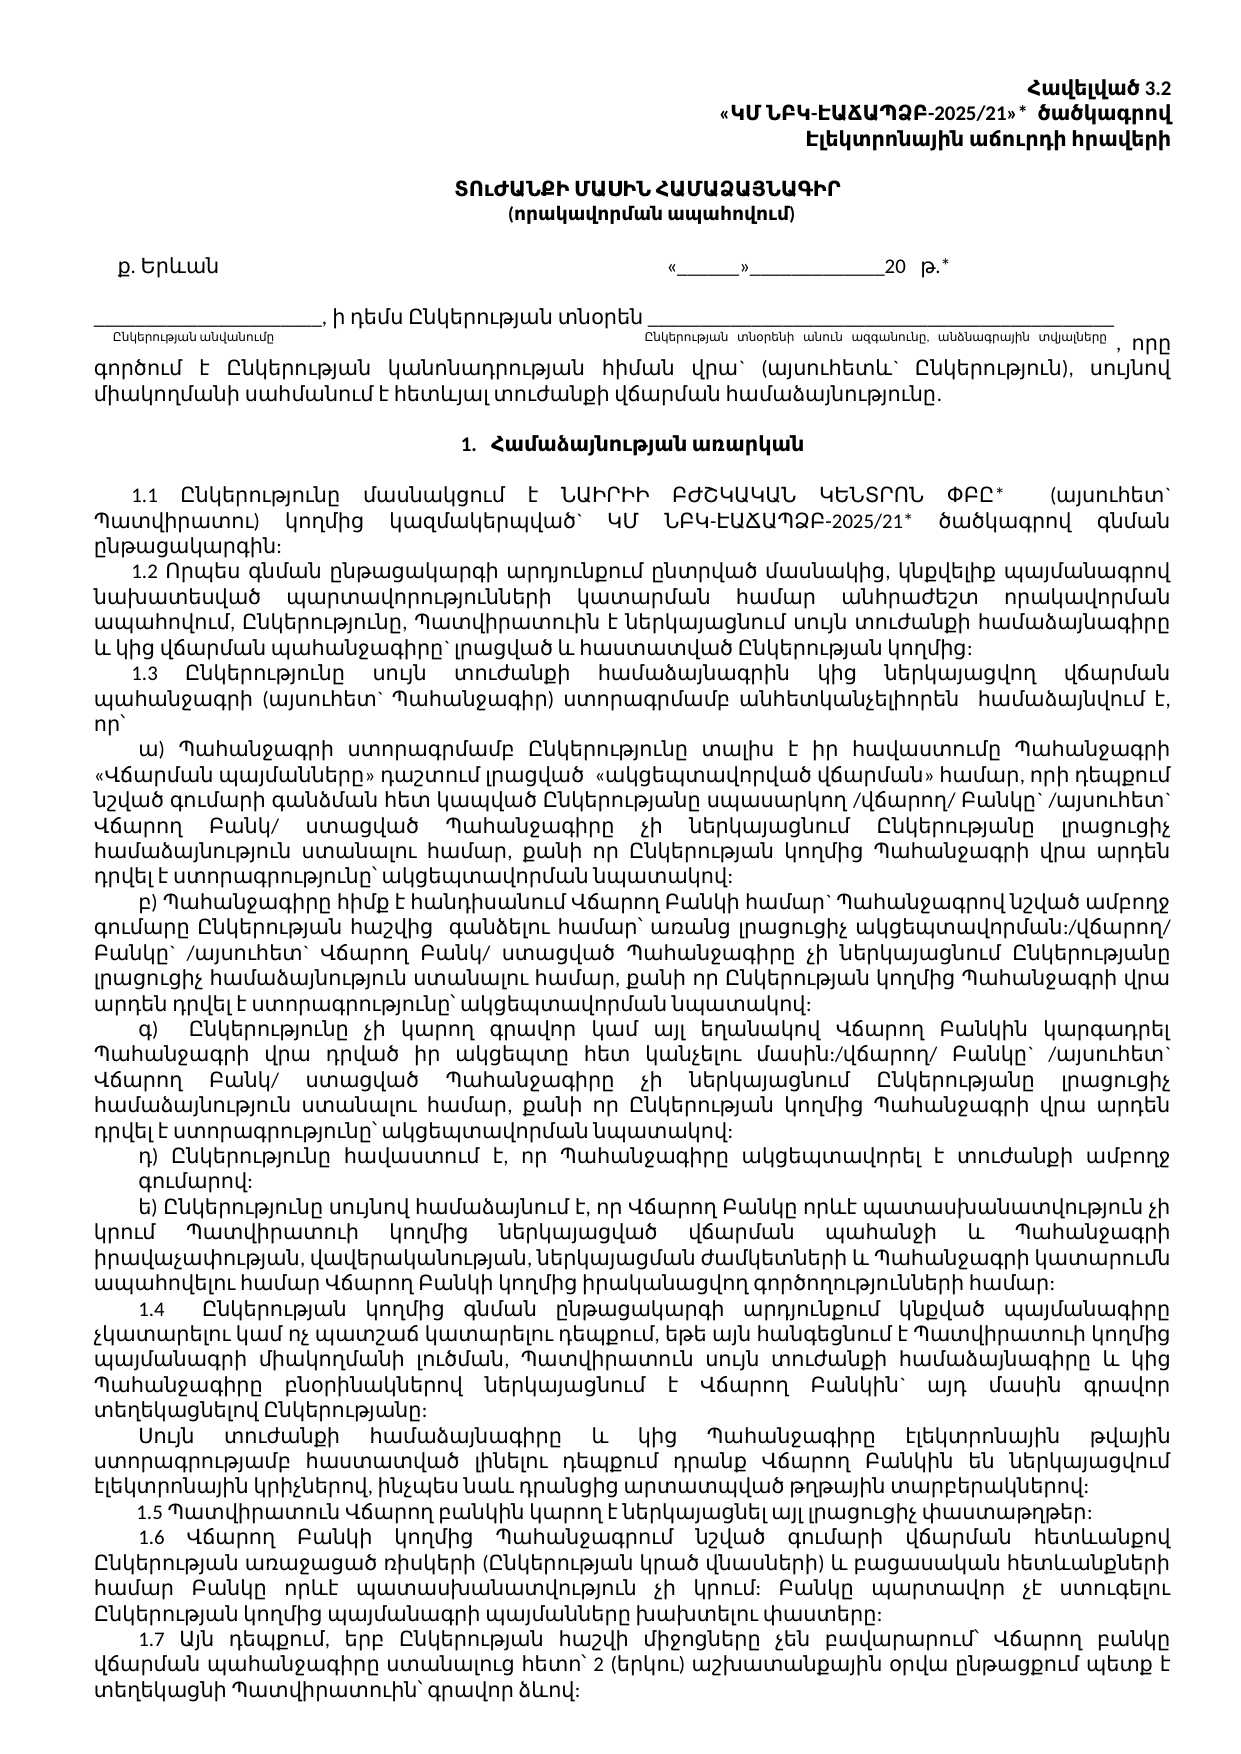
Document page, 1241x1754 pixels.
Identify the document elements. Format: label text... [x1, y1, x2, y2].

text բ) Պահանջագիրը հիմք է հանդիսանում Վճարող Բանկի համար` Պահանջագրով նշված ամբողջ գումարը Ընկերության հաշվից գանձելու համար՝ առանց լրացուցիչ ակցեպտավորման:/վճարող/ Բանկը` /այսուհետ` Վճարող Բանկ/ ստացված Պահանջագիրը չի ներկայացնում Ընկերությանը լրացուցիչ համաձայնություն ստանալու համար, քանի որ Ընկերության կողմից Պահանջագրի վրա արդեն դրվել է ստորագրությունը՝ ակցեպտավորման նպատակով: [94, 889, 1171, 1016]
text ք. Երևան «______»_____________20 թ.* [94, 254, 1171, 279]
text 1.7 Այն դեպքում, երբ Ընկերության հաշվի միջոցները չեն բավարարում՝ Վճարող բանկը վճարման պահանջագիրը ստանալուց հետո՝ 2 (երկու) աշխատանքային օրվա ընթացքում պետք է տեղեկացնի Պատվիրատուին՝ գրավոր ձևով: [94, 1626, 1171, 1702]
text Ընկերության անվանումը Ընկերության տնօրենի անուն ազգանունը, անձնագրային տվյալները , որը գործում է Ընկերության կանոնադրության հիման վրա` (այսուհետև` Ընկերություն), սույնով միակողմանի սահմանում է հետևյալ տուժանքի վճարման համաձայնությունը. [94, 330, 1171, 406]
text Հավելված 3.2 [94, 75, 1171, 100]
text 1.3 Ընկերությունը սույն տուժանքի համաձայնագրին կից ներկայացվող վճարման պահանջագրի (այսուհետ` Պահանջագիր) ստորագրմամբ անհետկանչելիորեն համաձայնվում է, որ՝ [94, 660, 1171, 737]
text 1.1 Ընկերությունը մասնակցում է ՆԱԻՐԻԻ ԲԺՇԿԱԿԱՆ ԿԵՆՏՐՈՆ ՓԲԸ* (այսուհետ` Պատվիրատու) կողմից կազմակերպված` ԿՄ ՆԲԿ-ԷԱՃԱՊՁԲ-2025/21* ծածկագրով գնման ընթացակարգին: [94, 482, 1171, 559]
text 1.4 Ընկերության կողմից գնման ընթացակարգի արդյունքում կնքված պայմանագիրը չկատարելու կամ ոչ պատշաճ կատարելու դեպքում, եթե այն հանգեցնում է Պատվիրատուի կողմից պայմանագրի միակողմանի լուծման, Պատվիրատուն սույն տուժանքի համաձայնագիրը և կից Պահանջագիրը բնօրինակներով ներկայացնում է Վճարող Բանկին` այդ մասին գրավոր տեղեկացնելով Ընկերությանը: [94, 1296, 1171, 1423]
text 1.6 Վճարող Բանկի կողմից Պահանջագրում նշված գումարի վճարման հետևանքով Ընկերության առաջացած ռիսկերի (Ընկերության կրած վնասների) և բացասական հետևանքների համար Բանկը որևէ պատասխանատվություն չի կրում: Բանկը պարտավոր չէ ստուգելու Ընկերության կողմից պայմանագրի պայմանները խախտելու փաստերը: [94, 1524, 1171, 1626]
text ե) Ընկերությունը սույնով համաձայնում է, որ Վճարող Բանկը որևէ պատասխանատվություն չի կրում Պատվիրատուի կողմից ներկայացված վճարման պահանջի և Պահանջագրի իրավաչափության, վավերականության, ներկայացման ժամկետների և Պահանջագրի կատարումն ապահովելու համար Վճարող Բանկի կողմից իրականացվող գործողությունների համար: [94, 1194, 1171, 1296]
text ______________________, ի դեմս Ընկերության տնօրեն _____________________________________________ [94, 304, 1171, 330]
text Էլեկտրոնային աճուրդի հրավերի [94, 126, 1171, 151]
text գ) Ընկերությունը չի կարող գրավոր կամ այլ եղանակով Վճարող Բանկին կարգադրել Պահանջագրի վրա դրված իր ակցեպտը հետ կանչելու մասին:/վճարող/ Բանկը` /այսուհետ` Վճարող Բանկ/ ստացված Պահանջագիրը չի ներկայացնում Ընկերությանը լրացուցիչ համաձայնություն ստանալու համար, քանի որ Ընկերության կողմից Պահանջագրի վրա արդեն դրվել է ստորագրությունը՝ ակցեպտավորման նպատակով: [94, 1016, 1171, 1143]
text 1. Համաձայնության առարկան [94, 432, 1171, 457]
text դ) Ընկերությունը հավաստում է, որ Պահանջագիրը ակցեպտավորել է տուժանքի ամբողջ գումարով: [138, 1143, 1171, 1194]
text 1.2 Որպես գնման ընթացակարգի արդյունքում ընտրված մասնակից, կնքվելիք պայմանագրով նախատեսված պարտավորությունների կատարման համար անհրաժեշտ որակավորման ապահովում, Ընկերությունը, Պատվիրատուին է ներկայացնում սույն տուժանքի համաձայնագիրը և կից վճարման պահանջագիրը` լրացված և հաստատված Ընկերության կողմից: [94, 559, 1171, 660]
text 1.5 Պատվիրատուն Վճարող բանկին կարող է ներկայացնել այլ լրացուցիչ փաստաթղթեր: [94, 1499, 1171, 1524]
text ՏՈւԺԱՆՔԻ ՄԱՍԻՆ ՀԱՄԱՁԱՅՆԱԳԻՐ [94, 177, 1171, 202]
text ա) Պահանջագրի ստորագրմամբ Ընկերությունը տալիս է իր հավաստումը Պահանջագրի «Վճարման պայմանները» դաշտում լրացված «ակցեպտավորված վճարման» համար, որի դեպքում նշված գումարի գանձման հետ կապված Ընկերությանը սպասարկող /վճարող/ Բանկը` /այսուհետ` Վճարող Բանկ/ ստացված Պահանջագիրը չի ներկայացնում Ընկերությանը լրացուցիչ համաձայնություն ստանալու համար, քանի որ Ընկերության կողմից Պահանջագրի վրա արդեն դրվել է ստորագրությունը՝ ակցեպտավորման նպատակով: [94, 737, 1171, 889]
text «ԿՄ ՆԲԿ-ԷԱՃԱՊՁԲ-2025/21»* ծածկագրով [94, 100, 1171, 126]
text (որակավորման ապահովում) [94, 202, 1171, 225]
text Սույն տուժանքի համաձայնագիրը և կից Պահանջագիրը էլեկտրոնային թվային ստորագրությամբ հաստատված լինելու դեպքում դրանք Վճարող Բանկին են ներկայացվում էլեկտրոնային կրիչներով, ինչպես նաև դրանցից արտատպված թղթային տարբերակներով: [94, 1423, 1171, 1499]
